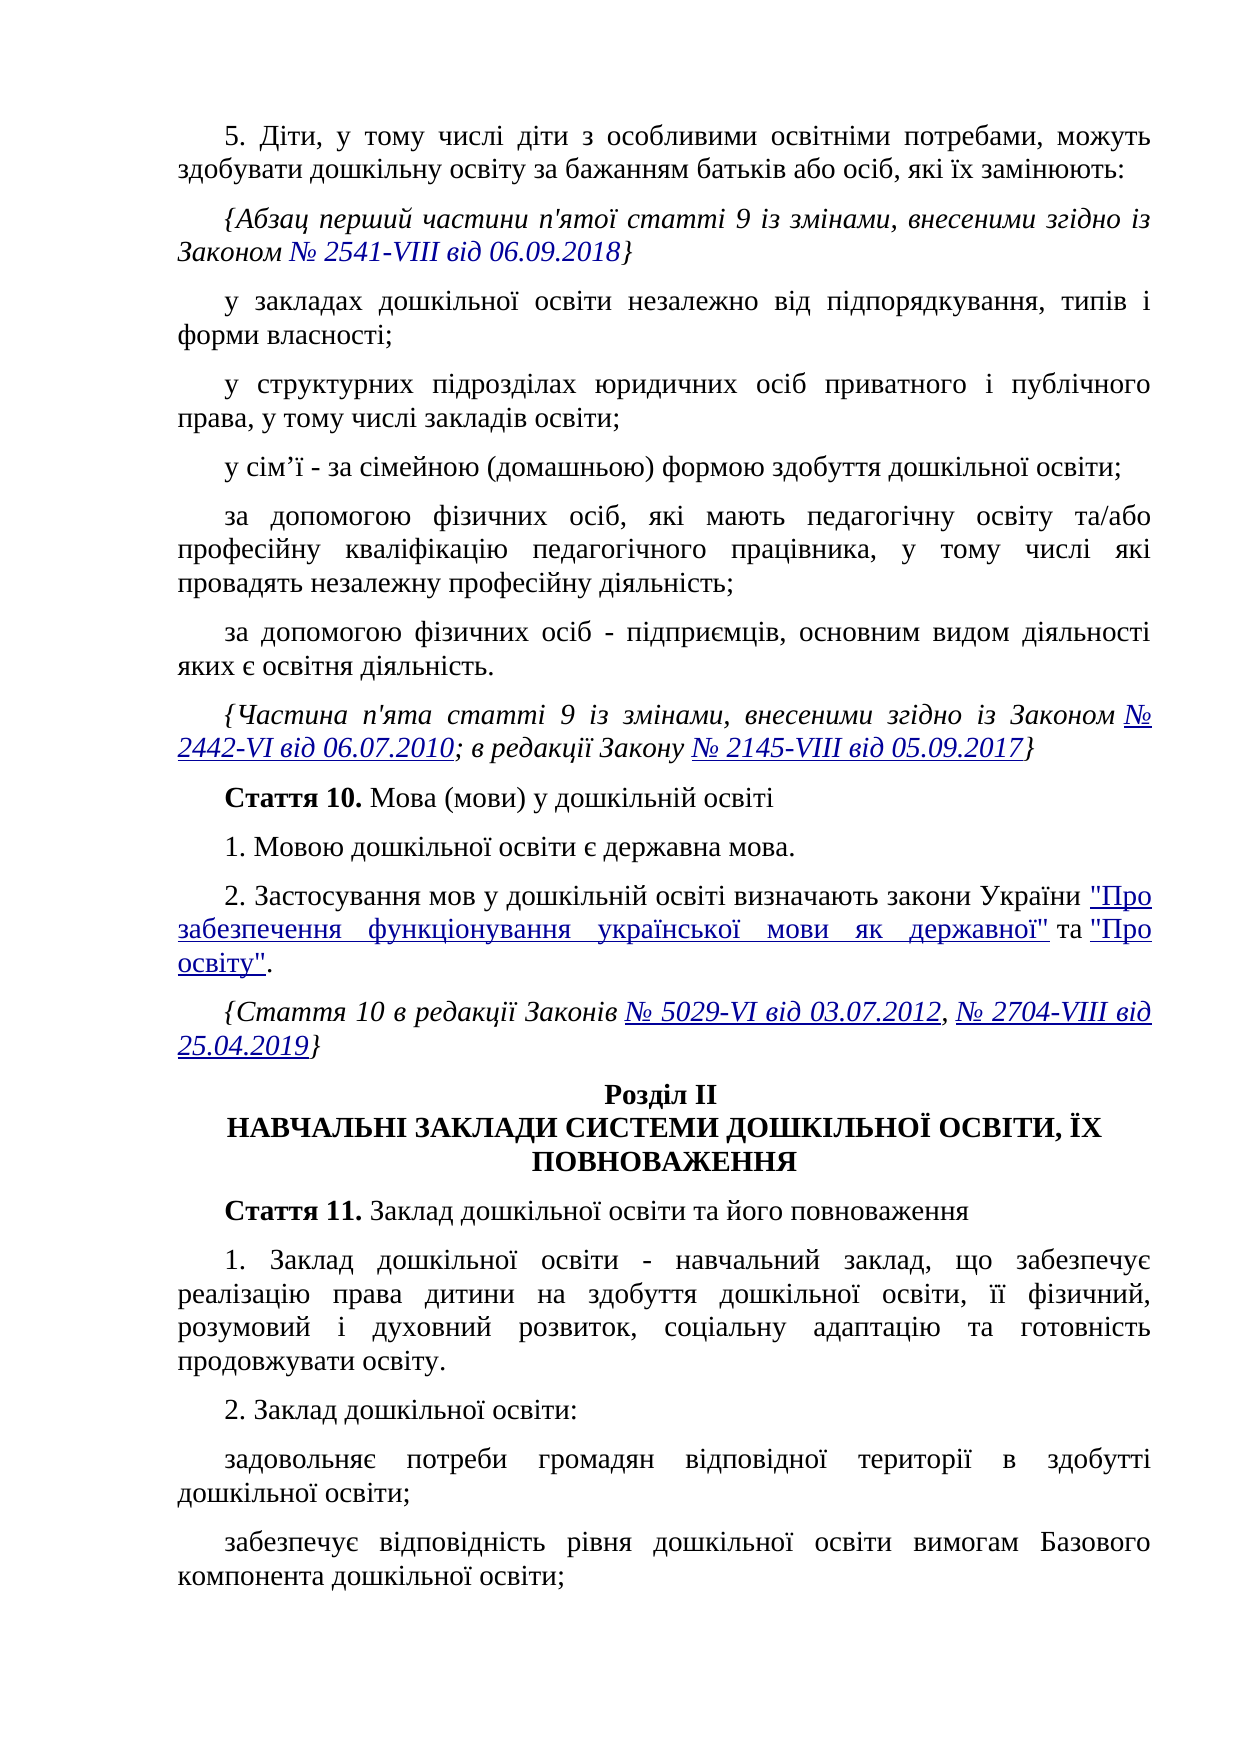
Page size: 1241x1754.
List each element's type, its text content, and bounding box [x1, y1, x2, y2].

text 2. Заклад дошкільної освіти: [177, 1392, 1152, 1426]
text у закладах дошкільної освіти незалежно від підпорядкування, типів і форми власності; [177, 283, 1152, 351]
text {Абзац перший частини п'ятої статті 9 із змінами, внесеними згідно із Законом № 2541-VIII від 06.09.2018} [177, 201, 1152, 268]
text 5. Діти, у тому числі діти з особливими освітніми потребами, можуть здобувати дошкільну освіту за бажанням батьків або осіб, які їх замінюють: [177, 118, 1152, 185]
text Розділ II НАВЧАЛЬНІ ЗАКЛАДИ СИСТЕМИ ДОШКІЛЬНОЇ ОСВІТИ, ЇХ ПОВНОВАЖЕННЯ [224, 1077, 1105, 1178]
text 1. Заклад дошкільної освіти - навчальний заклад, що забезпечує реалізацію права дитини на здобуття дошкільної освіти, її фізичний, розумовий і духовний розвиток, соціальну адаптацію та готовність продовжувати освіту. [177, 1242, 1152, 1377]
text 1. Мовою дошкільної освіти є державна мова. [177, 829, 1152, 862]
text Стаття 11. Заклад дошкільної освіти та його повноваження [177, 1193, 1152, 1227]
text задовольняє потреби громадян відповідної території в здобутті дошкільної освіти; [177, 1441, 1152, 1508]
text забезпечує відповідність рівня дошкільної освіти вимогам Базового компонента дошкільної освіти; [177, 1524, 1152, 1591]
text за допомогою фізичних осіб - підприємців, основним видом діяльності яких є освітня діяльність. [177, 614, 1152, 681]
text за допомогою фізичних осіб, які мають педагогічну освіту та/або професійну кваліфікацію педагогічного працівника, у тому числі які провадять незалежну професійну діяльність; [177, 498, 1152, 599]
text 2. Застосування мов у дошкільній освіті визначають закони України "Про забезпечення функціонування української мови як державної" та "Про освіту". [177, 878, 1152, 979]
text у сім’ї - за сімейною (домашньою) формою здобуття дошкільної освіти; [177, 449, 1152, 482]
text {Стаття 10 в редакції Законів № 5029-VI від 03.07.2012, № 2704-VIII від 25.04.2019} [177, 994, 1152, 1061]
text Стаття 10. Мова (мови) у дошкільній освіті [177, 780, 1152, 813]
text {Частина п'ята статті 9 із змінами, внесеними згідно із Законом № 2442-VI від 06.07.2010; в редакції Закону № 2145-VIII від 05.09.2017} [177, 697, 1152, 764]
text у структурних підрозділах юридичних осіб приватного і публічного права, у тому числі закладів освіти; [177, 366, 1152, 433]
